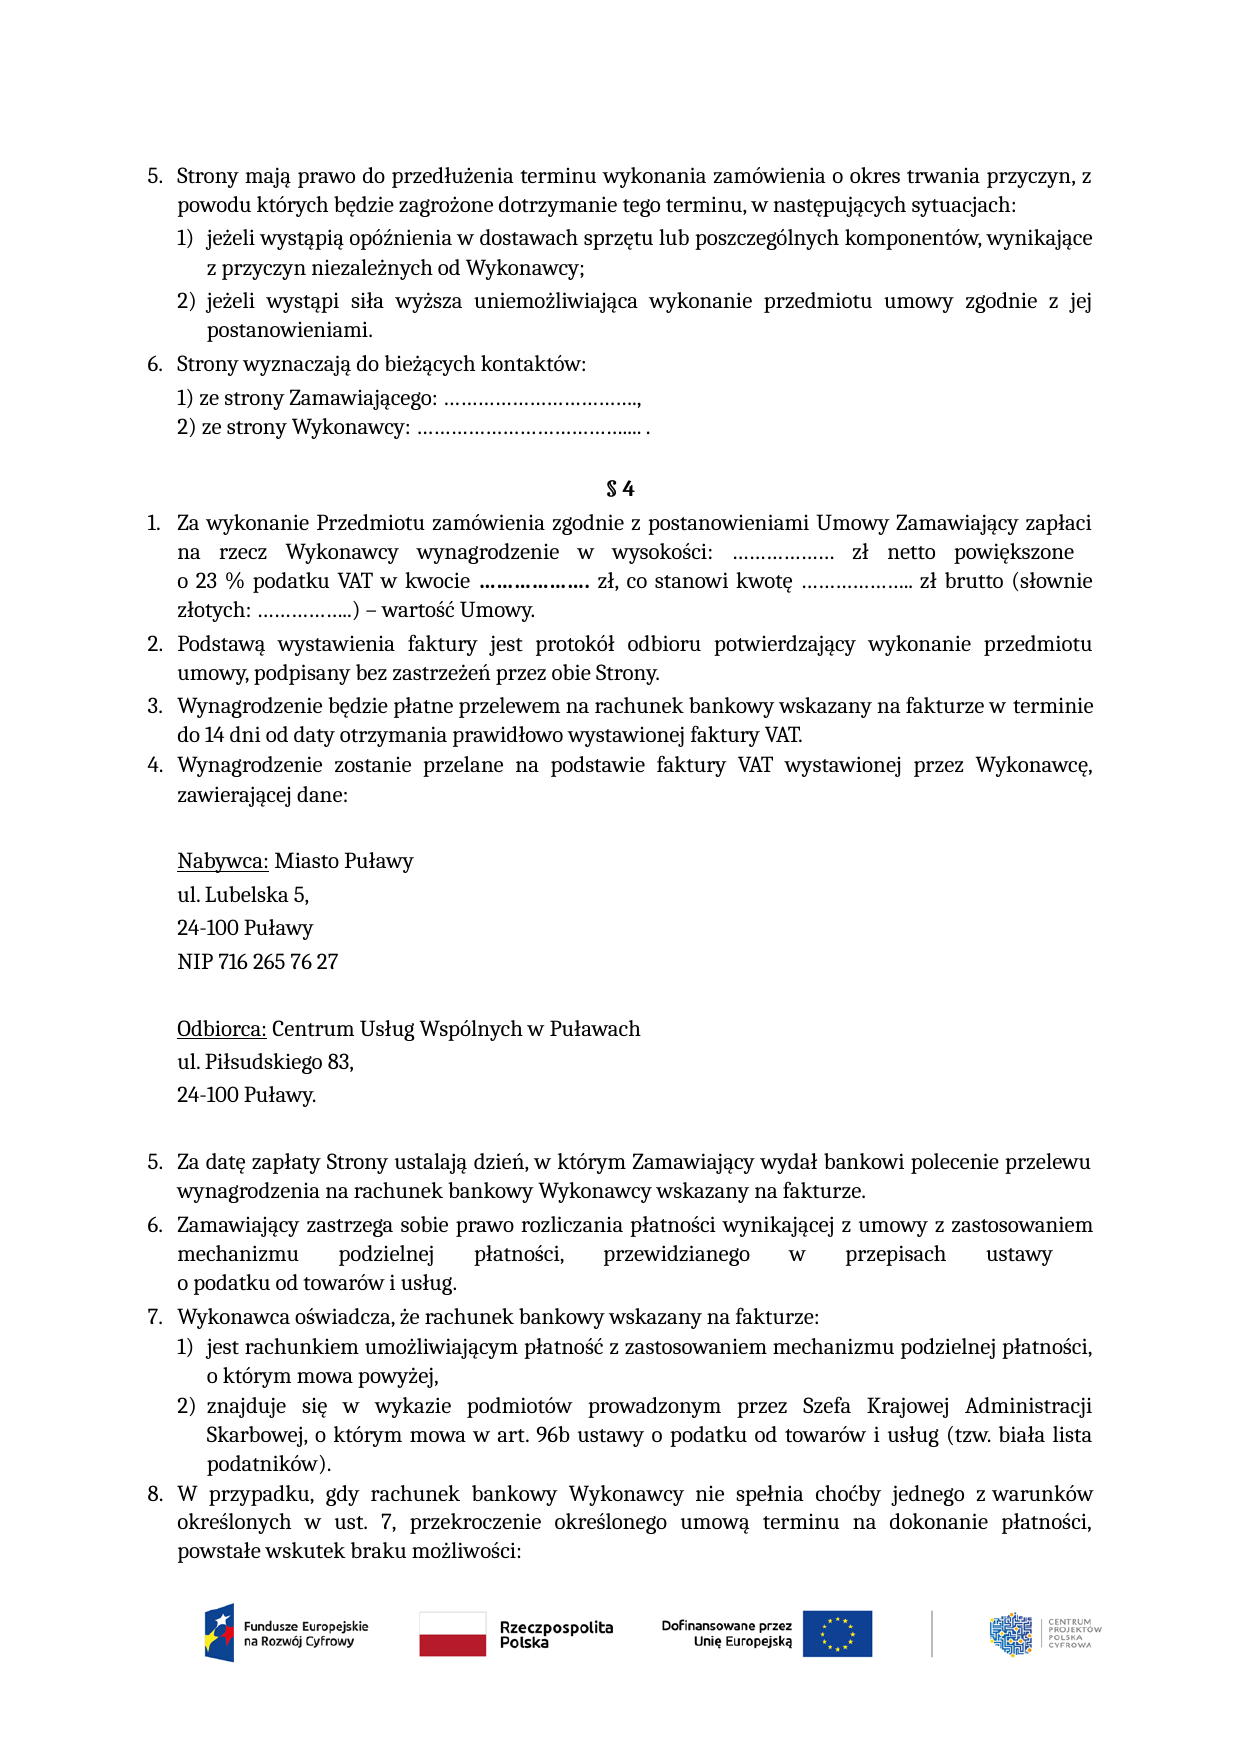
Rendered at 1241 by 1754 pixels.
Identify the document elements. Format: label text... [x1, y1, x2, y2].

text ul. Piłsudskiego 83, [177, 1049, 1093, 1075]
text 2) jeżeli wystąpi siła wyższa uniemożliwiająca wykonanie przedmiotu umowy zgodnie z jej postanowieniami. [177, 288, 1093, 343]
text Nabywca: Miasto Puławy [177, 848, 1093, 874]
text NIP 716 265 76 27 [177, 948, 1093, 975]
list Podstawą wystawienia faktury jest protokół odbioru potwierdzający wykonanie przedmiotu umowy, podpisany bez zastrzeżeń przez obie Strony. [147, 631, 1093, 686]
list W przypadku, gdy rachunek bankowy Wykonawcy nie spełnia choćby jednego z warunków określonych w ust. 7, przekroczenie określonego umową terminu na dokonanie płatności, powstałe wskutek braku możliwości: [147, 1481, 1093, 1564]
list Za wykonanie Przedmiotu zamówienia zgodnie z postanowieniami Umowy Zamawiający zapłaci na rzecz Wykonawcy wynagrodzenie w wysokości: ……………… zł netto powiększone o 23 % podatku VAT w kwocie ………………. zł, co stanowi kwotę ……………….. zł brutto (słownie złotych: ……………..) – wartość Umowy. [147, 509, 1093, 623]
text 2) ze strony Wykonawcy: ……………………………….... . [177, 414, 755, 440]
picture [185, 1583, 1131, 1681]
list Wynagrodzenie będzie płatne przelewem na rachunek bankowy wskazany na fakturze w terminie do 14 dni od daty otrzymania prawidłowo wystawionej faktury VAT. [147, 693, 1093, 749]
text 1) jeżeli wystąpią opóźnienia w dostawach sprzętu lub poszczególnych komponentów, wynikające z przyczyn niezależnych od Wykonawcy; [177, 225, 1093, 281]
subtitle § 4 [147, 476, 1092, 502]
list Wynagrodzenie zostanie przelane na podstawie faktury VAT wystawionej przez Wykonawcę, zawierającej dane: [147, 752, 1093, 808]
text 2) znajduje się w wykazie podmiotów prowadzonym przez Szefa Krajowej Administracji Skarbowej, o którym mowa w art. 96b ustawy o podatku od towarów i usług (tzw. biała lista podatników). [177, 1392, 1093, 1477]
text 1) jest rachunkiem umożliwiającym płatność z zastosowaniem mechanizmu podzielnej płatności, o którym mowa powyżej, [177, 1333, 1093, 1389]
text Odbiorca: Centrum Usług Wspólnych w Puławach [177, 1015, 1093, 1042]
text 24-100 Puławy [177, 915, 1093, 941]
list Za datę zapłaty Strony ustalają dzień, w którym Zamawiający wydał bankowi polecenie przelewu wynagrodzenia na rachunek bankowy Wykonawcy wskazany na fakturze. [147, 1149, 1093, 1205]
text ul. Lubelska 5, [177, 882, 1093, 908]
list Wykonawca oświadcza, że rachunek bankowy wskazany na fakturze: [147, 1303, 1093, 1330]
list Strony mają prawo do przedłużenia terminu wykonania zamówienia o okres trwania przyczyn, z powodu których będzie zagrożone dotrzymanie tego terminu, w następujących sytuacjach: [147, 162, 1093, 218]
list Zamawiający zastrzega sobie prawo rozliczania płatności wynikającej z umowy z zastosowaniem mechanizmu podzielnej płatności, przewidzianego w przepisach ustawy o podatku od towarów i usług. [147, 1212, 1093, 1296]
text 24-100 Puławy. [177, 1082, 1093, 1109]
list Strony wyznaczają do bieżących kontaktów: [147, 350, 1093, 377]
text 1) ze strony Zamawiającego: ……………………………., [177, 384, 755, 411]
